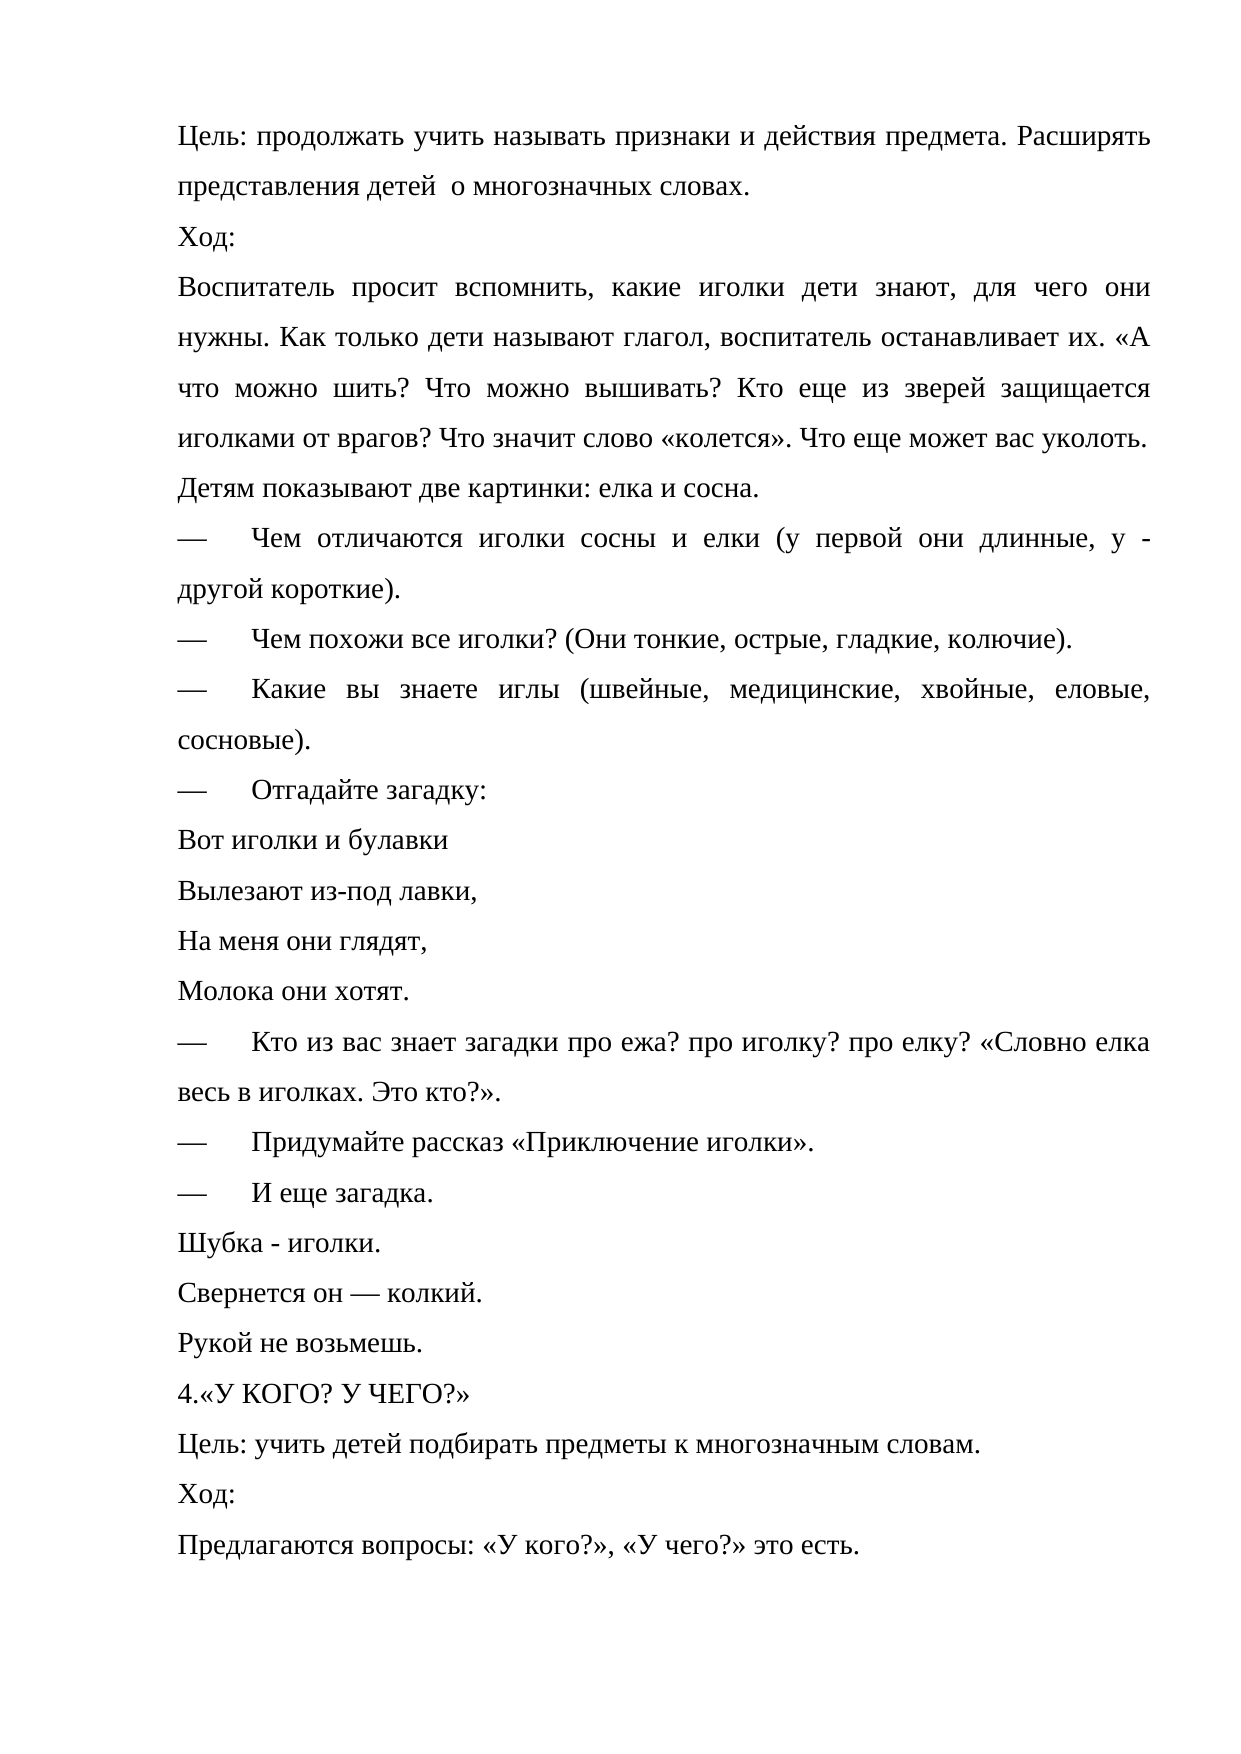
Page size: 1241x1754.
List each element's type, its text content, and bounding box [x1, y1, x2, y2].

text — Чем похожи все иголки? (Они тонкие, острые, гладкие, колючие). [177, 621, 1152, 655]
text Ход: [177, 219, 1152, 252]
text Детям показывают две картинки: елка и сосна. [177, 470, 1152, 504]
text Цель: продолжать учить называть признаки и действия предмета. Расширять представления детей о многозначных словах. [177, 118, 1152, 202]
text — Кто из вас знает загадки про ежа? про иголку? про елку? «Словно елка весь в иголках. Это кто?». [177, 1024, 1152, 1108]
text Вылезают из-под лавки, [177, 873, 1152, 906]
text 4.«У КОГО? У ЧЕГО?» [177, 1376, 1152, 1409]
text Предлагаются вопросы: «У кого?», «У чего?» это есть. [177, 1527, 1152, 1560]
text — Какие вы знаете иглы (швейные, медицинские, хвойные, еловые, сосновые). [177, 672, 1152, 755]
text Воспитатель просит вспомнить, какие иголки дети знают, для чего они нужны. Как только дети называют глагол, воспитатель останавливает их. «А что можно шить? Что можно вышивать? Кто еще из зверей защищается иголками от врагов? Что значит слово «колется». Что еще может вас уколоть. [177, 269, 1152, 453]
text Шубка - иголки. [177, 1225, 1152, 1258]
text Вот иголки и булавки [177, 822, 1152, 856]
text Ход: [177, 1477, 1152, 1510]
text Молока они хотят. [177, 973, 1152, 1007]
text Свернется он — колкий. [177, 1275, 1152, 1309]
text — И еще загадка. [177, 1175, 1152, 1208]
text — Придумайте рассказ «Приключение иголки». [177, 1124, 1152, 1158]
text Цель: учить детей подбирать предметы к многозначным словам. [177, 1426, 1152, 1460]
text — Чем отличаются иголки сосны и елки (у первой они длинные, у - другой короткие). [177, 521, 1152, 604]
text На меня они глядят, [177, 923, 1152, 957]
text Рукой не возьмешь. [177, 1326, 1152, 1359]
text — Отгадайте загадку: [177, 772, 1152, 806]
